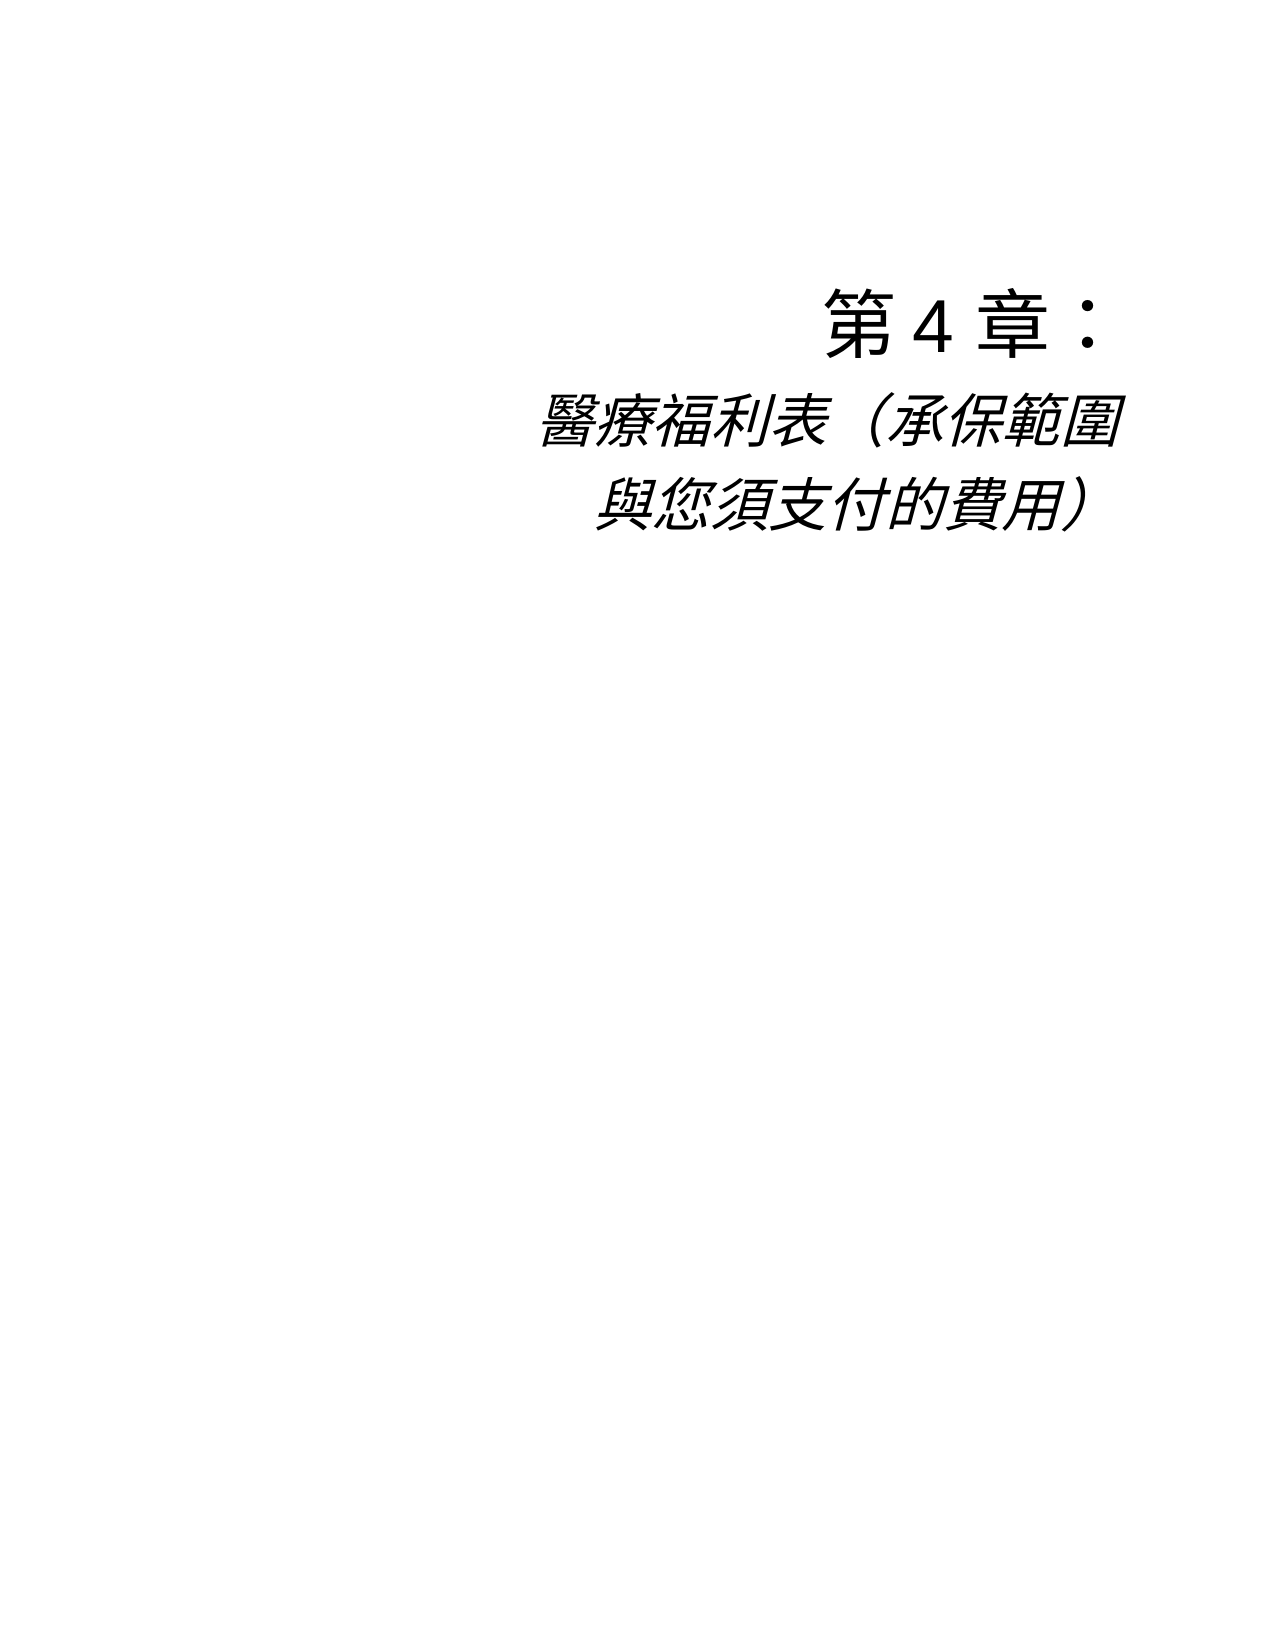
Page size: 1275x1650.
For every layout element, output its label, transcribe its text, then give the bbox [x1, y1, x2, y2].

subtitle 第 4 章： 醫療福利表（承保範圍與您須支付的費用） [527, 266, 1125, 543]
